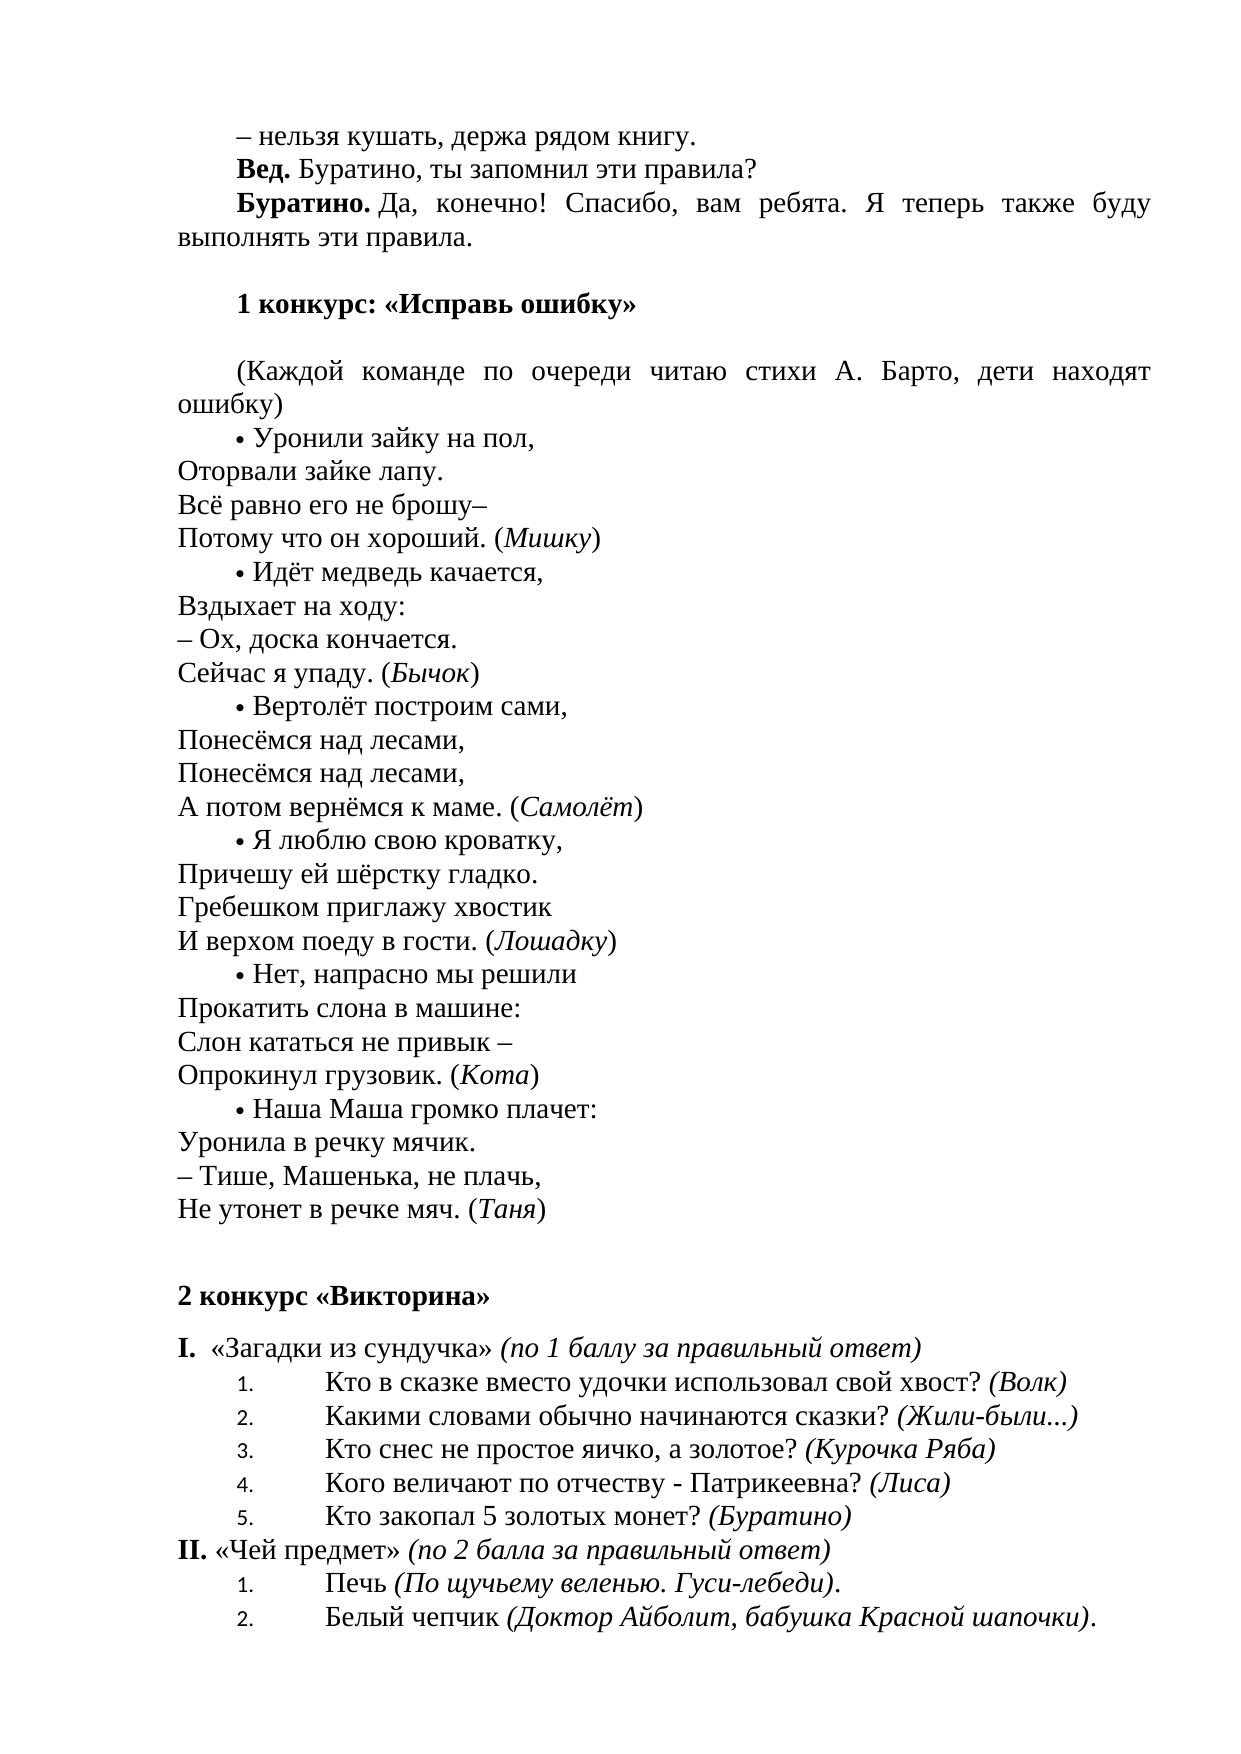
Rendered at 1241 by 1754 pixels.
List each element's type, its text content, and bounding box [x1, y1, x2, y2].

text Вед. Буратино, ты запомнил эти правила? [177, 152, 1152, 185]
list Я люблю свою кроватку, Причешу ей шёрстку гладко. Гребешком приглажу хвостик И верхом поеду в гости. (Лошадку) [177, 822, 1152, 957]
list Кто закопал 5 золотых монет? (Буратино) [177, 1498, 1152, 1532]
list Вертолёт построим сами, Понесёмся над лесами, Понесёмся над лесами, А потом вернёмся к маме. (Самолёт) [177, 688, 1152, 822]
list Белый чепчик (Доктор Айболит, бабушка Красной шапочки). [177, 1599, 1152, 1632]
text I. «Загадки из сундучка» (по 1 баллу за правильный ответ) [177, 1331, 1152, 1364]
list Уронили зайку на пол, Оторвали зайке лапу. Всё равно его не брошу– Потому что он хороший. (Мишку) [177, 420, 1152, 554]
list Какими словами обычно начинаются сказки? (Жили-были...) [177, 1398, 1152, 1431]
text (Каждой команде по очереди читаю стихи А. Барто, дети находят ошибку) [177, 353, 1152, 420]
text Буратино. Да, конечно! Спасибо, вам ребята. Я теперь также буду выполнять эти правила. [177, 185, 1152, 252]
text 2 конкурс «Викторина» [177, 1278, 1152, 1311]
list Кого величают по отчеству - Патрикеевна? (Лиса) [177, 1465, 1152, 1498]
list Кто снес не простое яичко, а золотое? (Курочка Ряба) [177, 1431, 1152, 1465]
list Наша Маша громко плачет: Уронила в речку мячик. – Тише, Машенька, не плачь, Не утонет в речке мяч. (Таня) [177, 1091, 1152, 1225]
text – нельзя кушать, держа рядом книгу. [177, 118, 1152, 152]
text II. «Чей предмет» (по 2 балла за правильный ответ) [177, 1532, 1152, 1565]
list Кто в сказке вместо удочки использовал свой хвост? (Волк) [177, 1364, 1152, 1398]
list Идёт медведь качается, Вздыхает на ходу: – Ох, доска кончается. Сейчас я упаду. (Бычок) [177, 554, 1152, 688]
text 1 конкурс: «Исправь ошибку» [177, 286, 1152, 319]
list Печь (По щучьему веленью. Гуси-лебеди). [177, 1565, 1152, 1599]
list Нет, напрасно мы решили Прокатить слона в машине: Слон кататься не привык – Опрокинул грузовик. (Кота) [177, 957, 1152, 1091]
